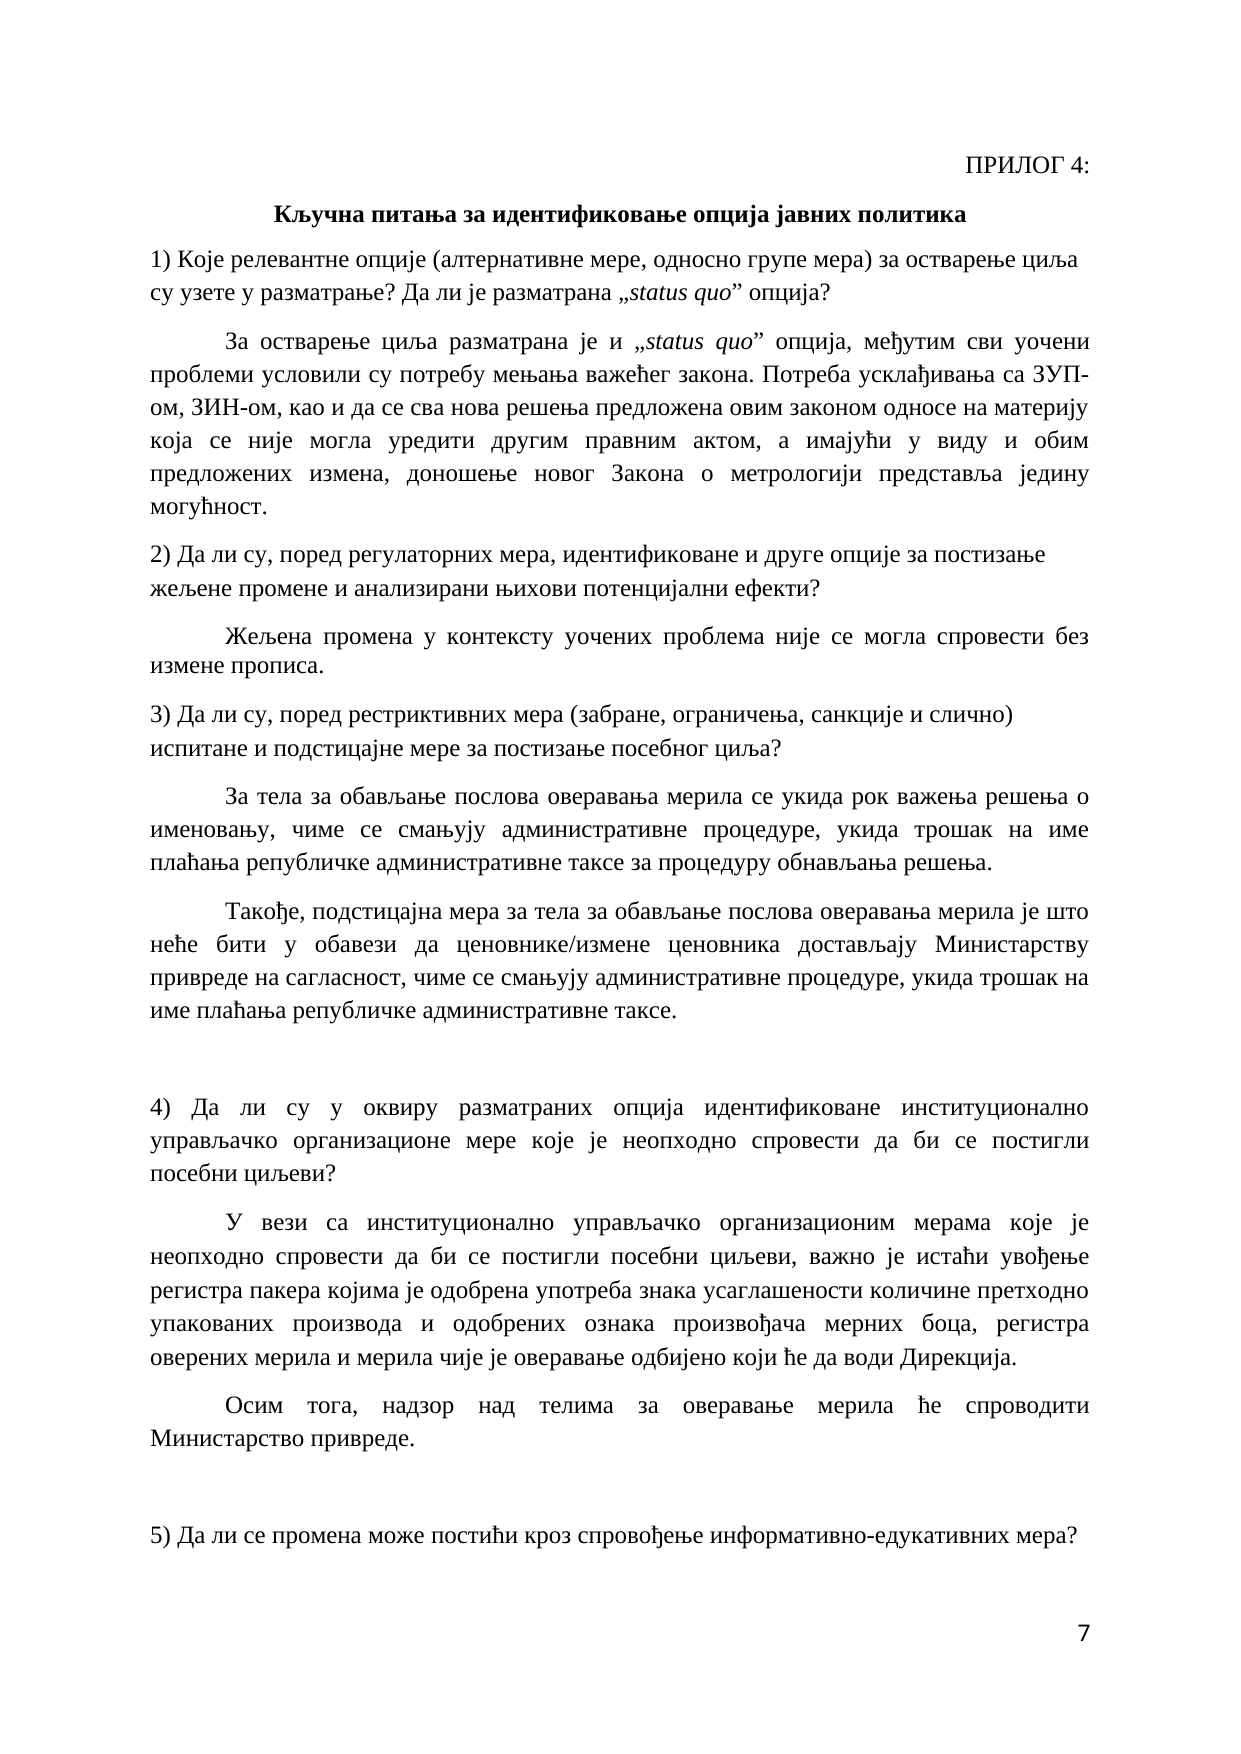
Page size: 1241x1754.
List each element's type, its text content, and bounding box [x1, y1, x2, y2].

text ПРИЛОГ 4: [150, 150, 1090, 179]
text Такође, подстицајна мера за тела за обављање послова оверавања мерила је што неће бити у обавези да ценовнике/измене ценовника достављају Министарству привреде на сагласност, чиме се смањују административне процедуре, укида трошак на име плаћања републичке административне таксе. [150, 896, 1090, 1024]
text За остварење циља разматрана је и „status quo” опција, међутим сви уочени проблеми условили су потребу мењања важећег закона. Потреба усклађивања са ЗУП-ом, ЗИН-ом, као и да се сва нова решења предложена овим законом односе на материју која се није могла уредити другим правним актом, а имајући у виду и обим предложених измена, доношење новог Закона о метрологији представља једину могућност. [150, 326, 1090, 520]
text У вези са институционално управљачко организационим мерама које је неопходно спровести да би се постигли посебни циљеви, важно је истаћи увођење регистра пакера којима је одобрена употреба знака усаглашености количине претходно упакованих производа и одобрених ознака произвођача мерних боца, регистра оверених мерила и мерила чије је оверавање одбијено који ће да води Дирекција. [150, 1207, 1090, 1370]
text 1) Које релевантне опције (алтернативне мере, односно групе мера) за остварење циља су узете у разматрање? Да ли је разматрана „status quo” опција? [150, 244, 1090, 306]
text Жељена промена у контексту уочених проблема није се могла спровести без измене прописа. [150, 621, 1090, 679]
text 5) Да ли се промена може постићи кроз спровођење информативно-едукативних мера? [150, 1521, 1090, 1549]
text Кључна питања за идентификовање опција јавних политика [150, 199, 1090, 227]
text 2) Да ли су, поред регулаторних мера, идентификоване и друге опције за постизање жељене промене и анализирани њихови потенцијални ефекти? [150, 539, 1090, 601]
text За тела за обављање послова оверавања мерила се укида рок важења решења о именовању, чиме се смањују административне процедуре, укида трошак на име плаћања републичке административне таксе за процедуру обнављања решења. [150, 781, 1090, 876]
text Осим тога, надзор над телима за оверавање мерила ће спроводити Министарство привреде. [150, 1390, 1090, 1452]
text 3) Да ли су, поред рестриктивних мера (забране, ограничења, санкције и слично) испитане и подстицајне мере за постизање посебног циља? [150, 699, 1090, 761]
text 4) Да ли су у оквиру разматраних опција идентификоване институционално управљачко организационе мере које је неопходно спровести да би се постигли посебни циљеви? [150, 1092, 1090, 1187]
